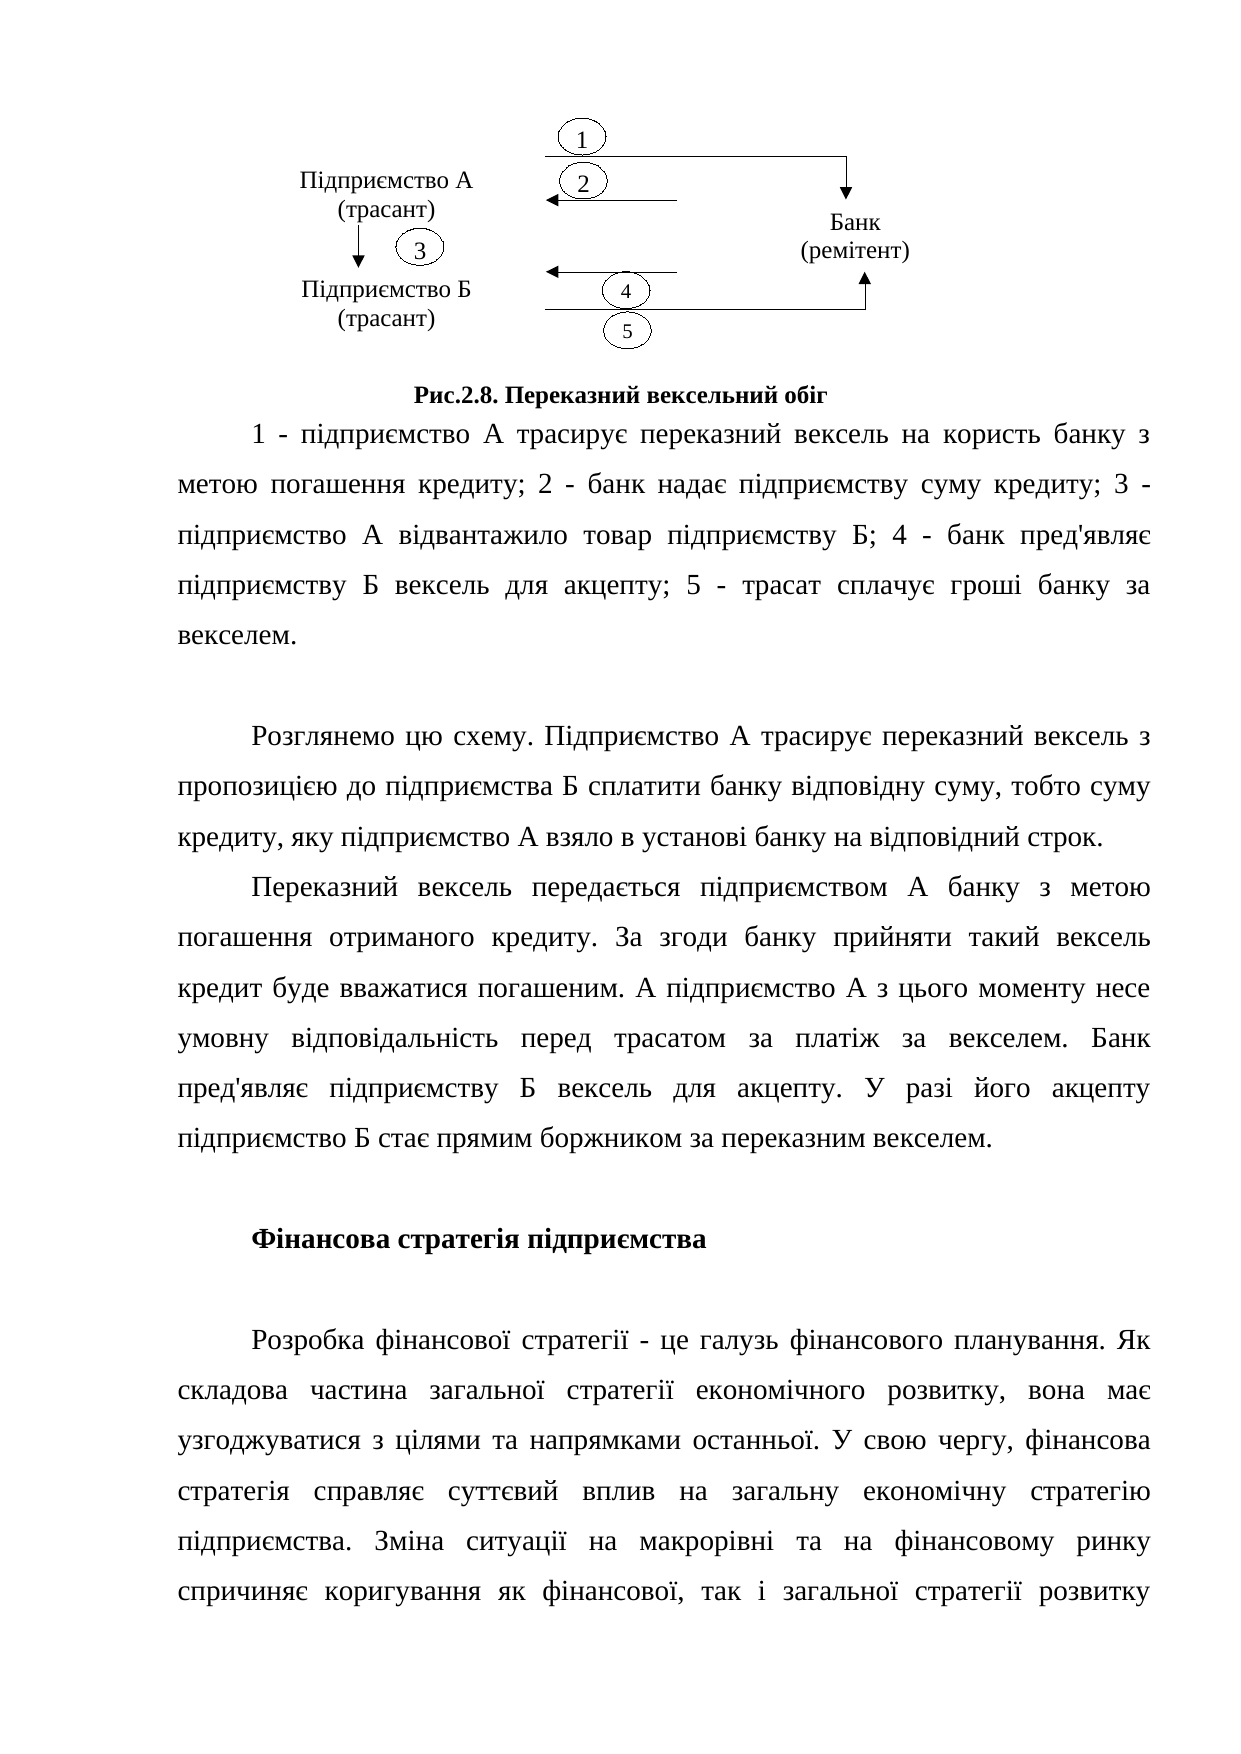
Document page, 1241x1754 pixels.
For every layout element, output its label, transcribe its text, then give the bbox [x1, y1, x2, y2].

text 1 - підприємство А трасирує переказний вексель на користь банку з метою погашення кредиту; 2 - банк надає підприємству суму кредиту; 3 - підприємство А відвантажило товар підприємству Б; 4 - банк пред'являє підприємству Б вексель для акцепту; 5 - трасат сплачує гроші банку за векселем. [177, 416, 1152, 651]
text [177, 1322, 1152, 1607]
text Розглянемо цю схему. Підприємство А трасирує переказний вексель з пропозицією до підприємства Б сплатити банку відповідну суму, тобто суму кредиту, яку підприємство А взяло в установі банку на відповідний строк. [177, 718, 1152, 852]
text Переказний вексель передається підприємством А банку з метою погашення отриманого кредиту. За згоди банку прийняти такий вексель кредит буде вважатися погашеним. А підприємство А з цього моменту несе умовну відповідальність перед трасатом за платіж за векселем. Банк пред'являє підприємству Б вексель для акцепту. У разі його акцепту підприємство Б стає прямим боржником за переказним векселем. [177, 869, 1152, 1154]
text Фінансова стратегія підприємства [177, 1221, 1152, 1255]
